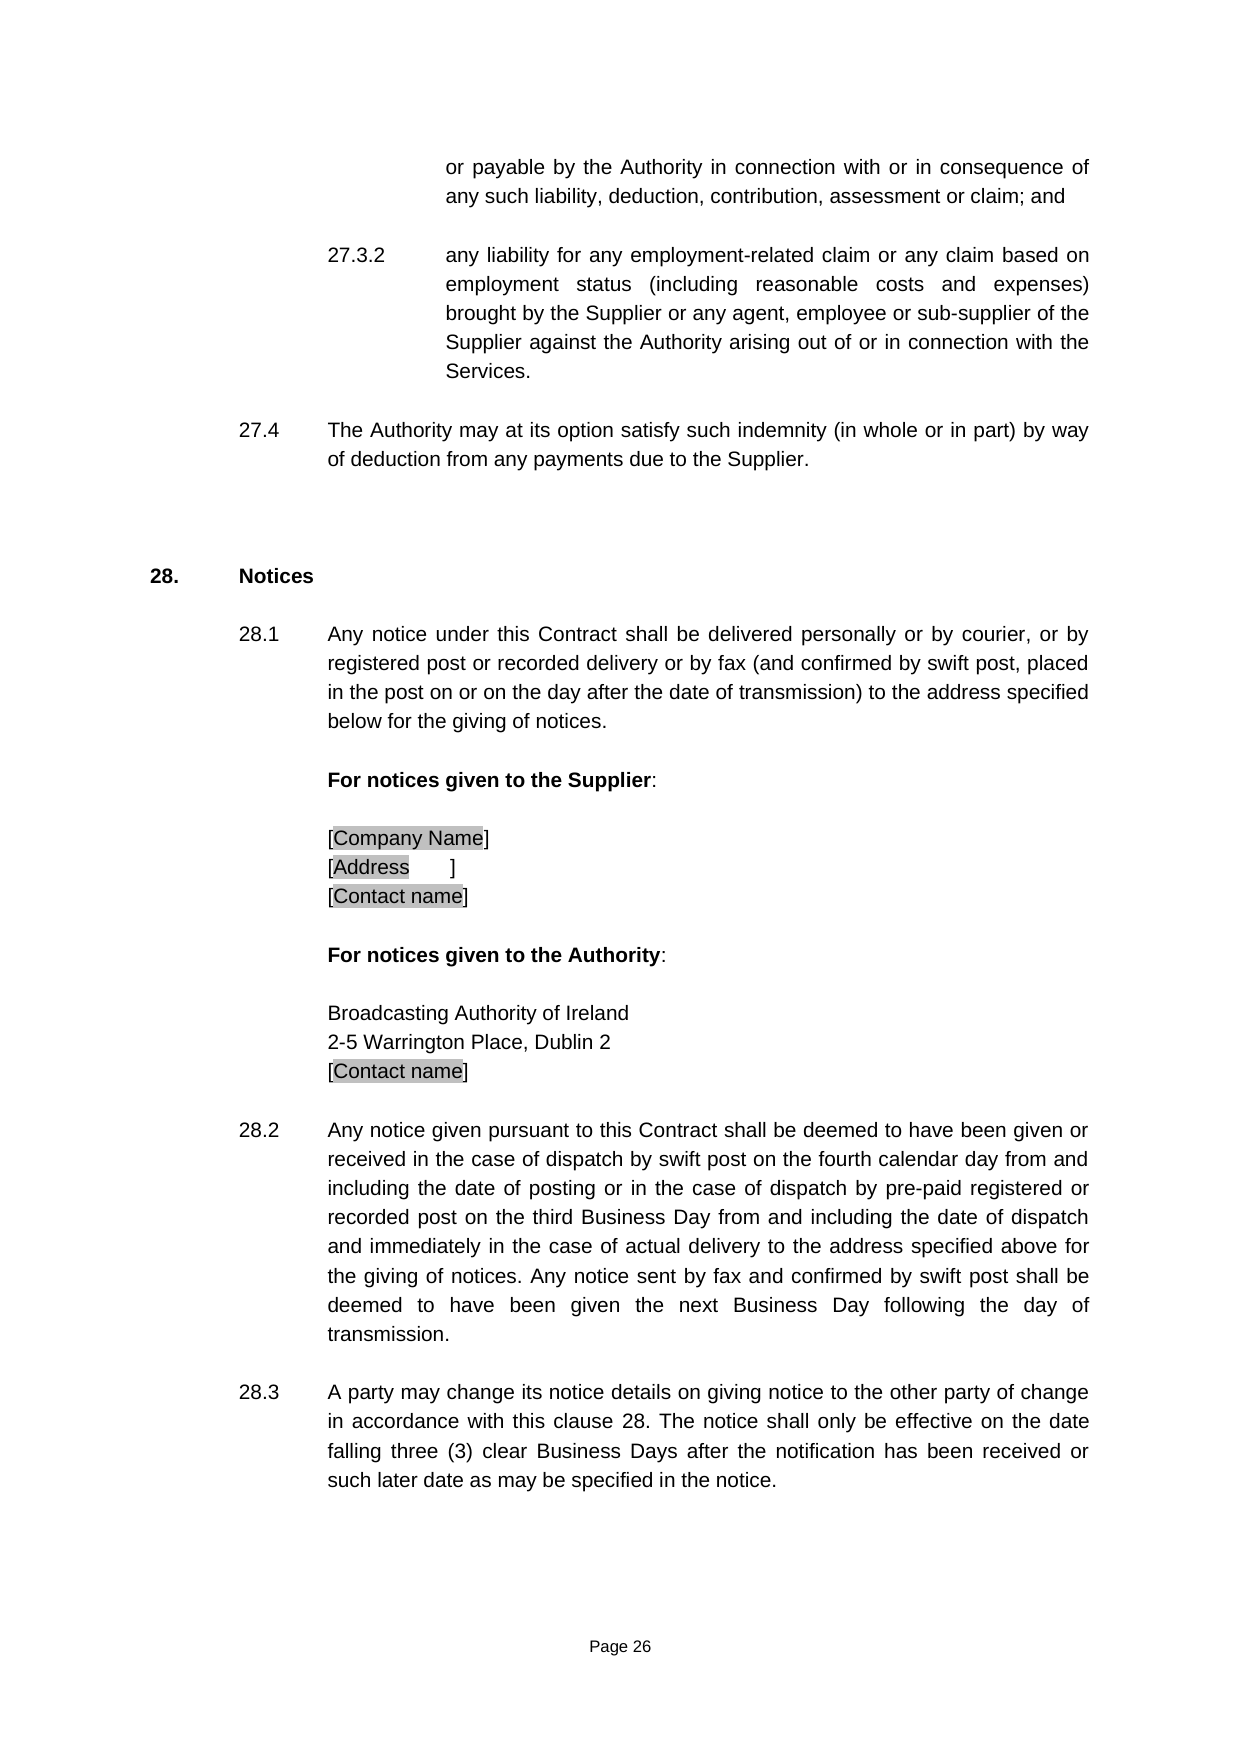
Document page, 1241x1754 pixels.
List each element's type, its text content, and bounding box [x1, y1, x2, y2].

text Broadcasting Authority of Ireland [327, 996, 1090, 1025]
subtitle Notices [150, 558, 1090, 587]
list A party may change its notice details on giving notice to the other party of change in accordance with this clause 28. The notice shall only be effective on the date falling three (3) clear Business Days after the notification has been received or such later date as may be specified in the notice. [239, 1375, 1090, 1492]
text 2-5 Warrington Place, Dublin 2 [327, 1025, 1090, 1054]
text [Company Name] [327, 821, 1090, 850]
text [Address ] [327, 850, 1090, 879]
list any liability for any employment-related claim or any claim based on employment status (including reasonable costs and expenses) brought by the Supplier or any agent, employee or sub-supplier of the Supplier against the Authority arising out of or in connection with the Services. [327, 237, 1090, 383]
text For notices given to the Authority: [327, 937, 1090, 967]
text [Contact name] [327, 879, 1090, 908]
text For notices given to the Supplier: [327, 762, 1090, 792]
list Any notice given pursuant to this Contract shall be deemed to have been given or received in the case of dispatch by swift post on the fourth calendar day from and including the date of posting or in the case of dispatch by pre-paid registered or recorded post on the third Business Day from and including the date of dispatch and immediately in the case of actual delivery to the address specified above for the giving of notices. Any notice sent by fax and confirmed by swift post shall be deemed to have been given the next Business Day following the day of transmission. [239, 1112, 1090, 1346]
text [Contact name] [327, 1054, 1090, 1083]
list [327, 150, 1090, 208]
list Any notice under this Contract shall be delivered personally or by courier, or by registered post or recorded delivery or by fax (and confirmed by swift post, placed in the post on or on the day after the date of transmission) to the address specified below for the giving of notices. [239, 617, 1090, 733]
list The Authority may at its option satisfy such indemnity (in whole or in part) by way of deduction from any payments due to the Supplier. [239, 412, 1090, 471]
